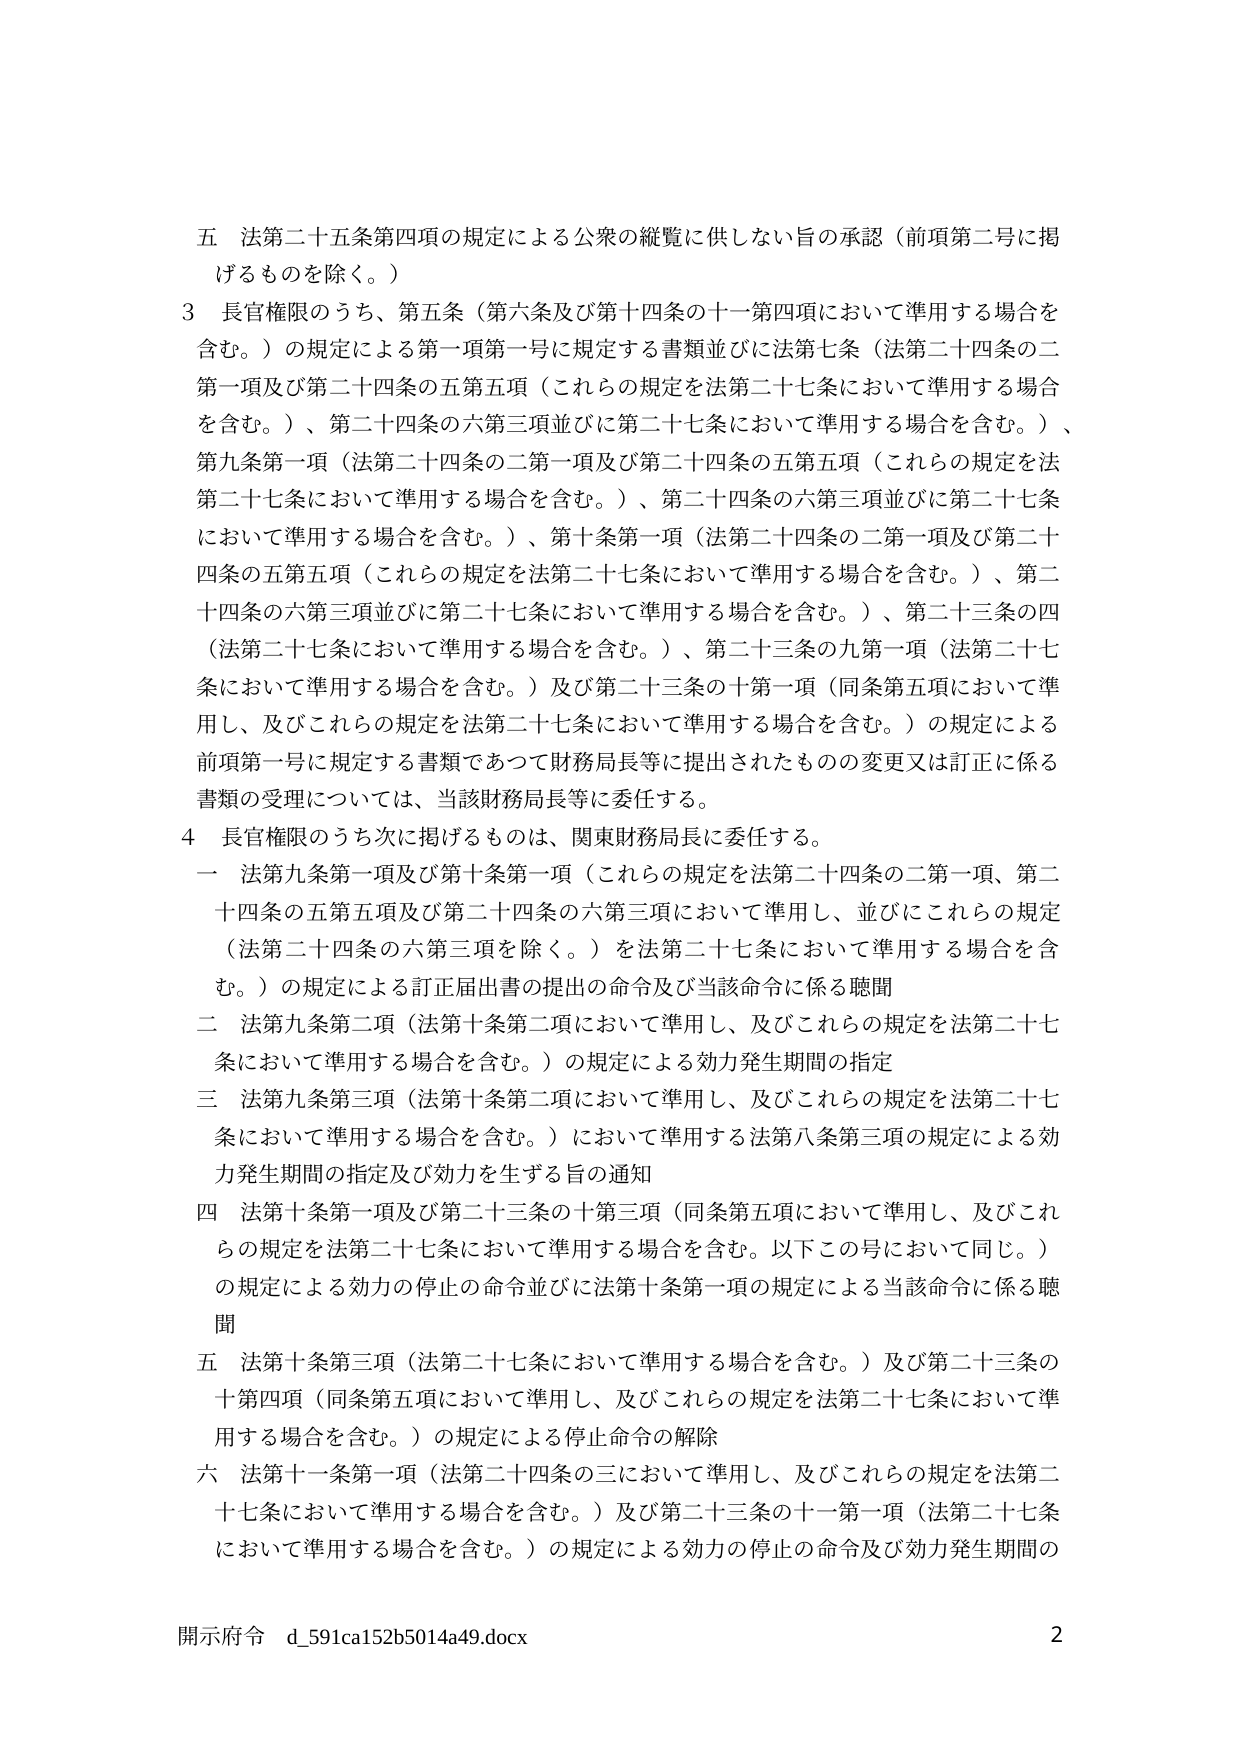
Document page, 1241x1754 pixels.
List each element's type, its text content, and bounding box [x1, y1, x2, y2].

text 四 法第十条第一項及び第二十三条の十第三項（同条第五項において準用し、及びこれらの規定を法第二十七条において準用する場合を含む。以下この号において同じ。）の規定による効力の停止の命令並びに法第十条第一項の規定による当該命令に係る聴聞 [196, 1192, 1063, 1342]
text 五 法第十条第三項（法第二十七条において準用する場合を含む。）及び第二十三条の十第四項（同条第五項において準用し、及びこれらの規定を法第二十七条において準用する場合を含む。）の規定による停止命令の解除 [196, 1342, 1063, 1454]
text 五 法第二十五条第四項の規定による公衆の縦覧に供しない旨の承認（前項第二号に掲げるものを除く。） [196, 217, 1063, 292]
text ３ 長官権限のうち、第五条（第六条及び第十四条の十一第四項において準用する場合を含む。）の規定による第一項第一号に規定する書類並びに法第七条（法第二十四条の二第一項及び第二十四条の五第五項（これらの規定を法第二十七条において準用する場合を含む。）、第二十四条の六第三項並びに第二十七条において準用する場合を含む。）、第九条第一項（法第二十四条の二第一項及び第二十四条の五第五項（これらの規定を法第二十七条において準用する場合を含む。）、第二十四条の六第三項並びに第二十七条において準用する場合を含む。）、第十条第一項（法第二十四条の二第一項及び第二十四条の五第五項（これらの規定を法第二十七条において準用する場合を含む。）、第二十四条の六第三項並びに第二十七条において準用する場合を含む。）、第二十三条の四（法第二十七条において準用する場合を含む。）、第二十三条の九第一項（法第二十七条において準用する場合を含む。）及び第二十三条の十第一項（同条第五項において準用し、及びこれらの規定を法第二十七条において準用する場合を含む。）の規定による前項第一号に規定する書類であつて財務局長等に提出されたものの変更又は訂正に係る書類の受理については、当該財務局長等に委任する。 [177, 292, 1063, 817]
text 三 法第九条第三項（法第十条第二項において準用し、及びこれらの規定を法第二十七条において準用する場合を含む。）において準用する法第八条第三項の規定による効力発生期間の指定及び効力を生ずる旨の通知 [196, 1079, 1063, 1192]
text 一 法第九条第一項及び第十条第一項（これらの規定を法第二十四条の二第一項、第二十四条の五第五項及び第二十四条の六第三項において準用し、並びにこれらの規定（法第二十四条の六第三項を除く。）を法第二十七条において準用する場合を含む。）の規定による訂正届出書の提出の命令及び当該命令に係る聴聞 [196, 854, 1063, 1004]
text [196, 1454, 1063, 1567]
text 二 法第九条第二項（法第十条第二項において準用し、及びこれらの規定を法第二十七条において準用する場合を含む。）の規定による効力発生期間の指定 [196, 1004, 1063, 1079]
text ４ 長官権限のうち次に掲げるものは、関東財務局長に委任する。 [177, 817, 1063, 854]
